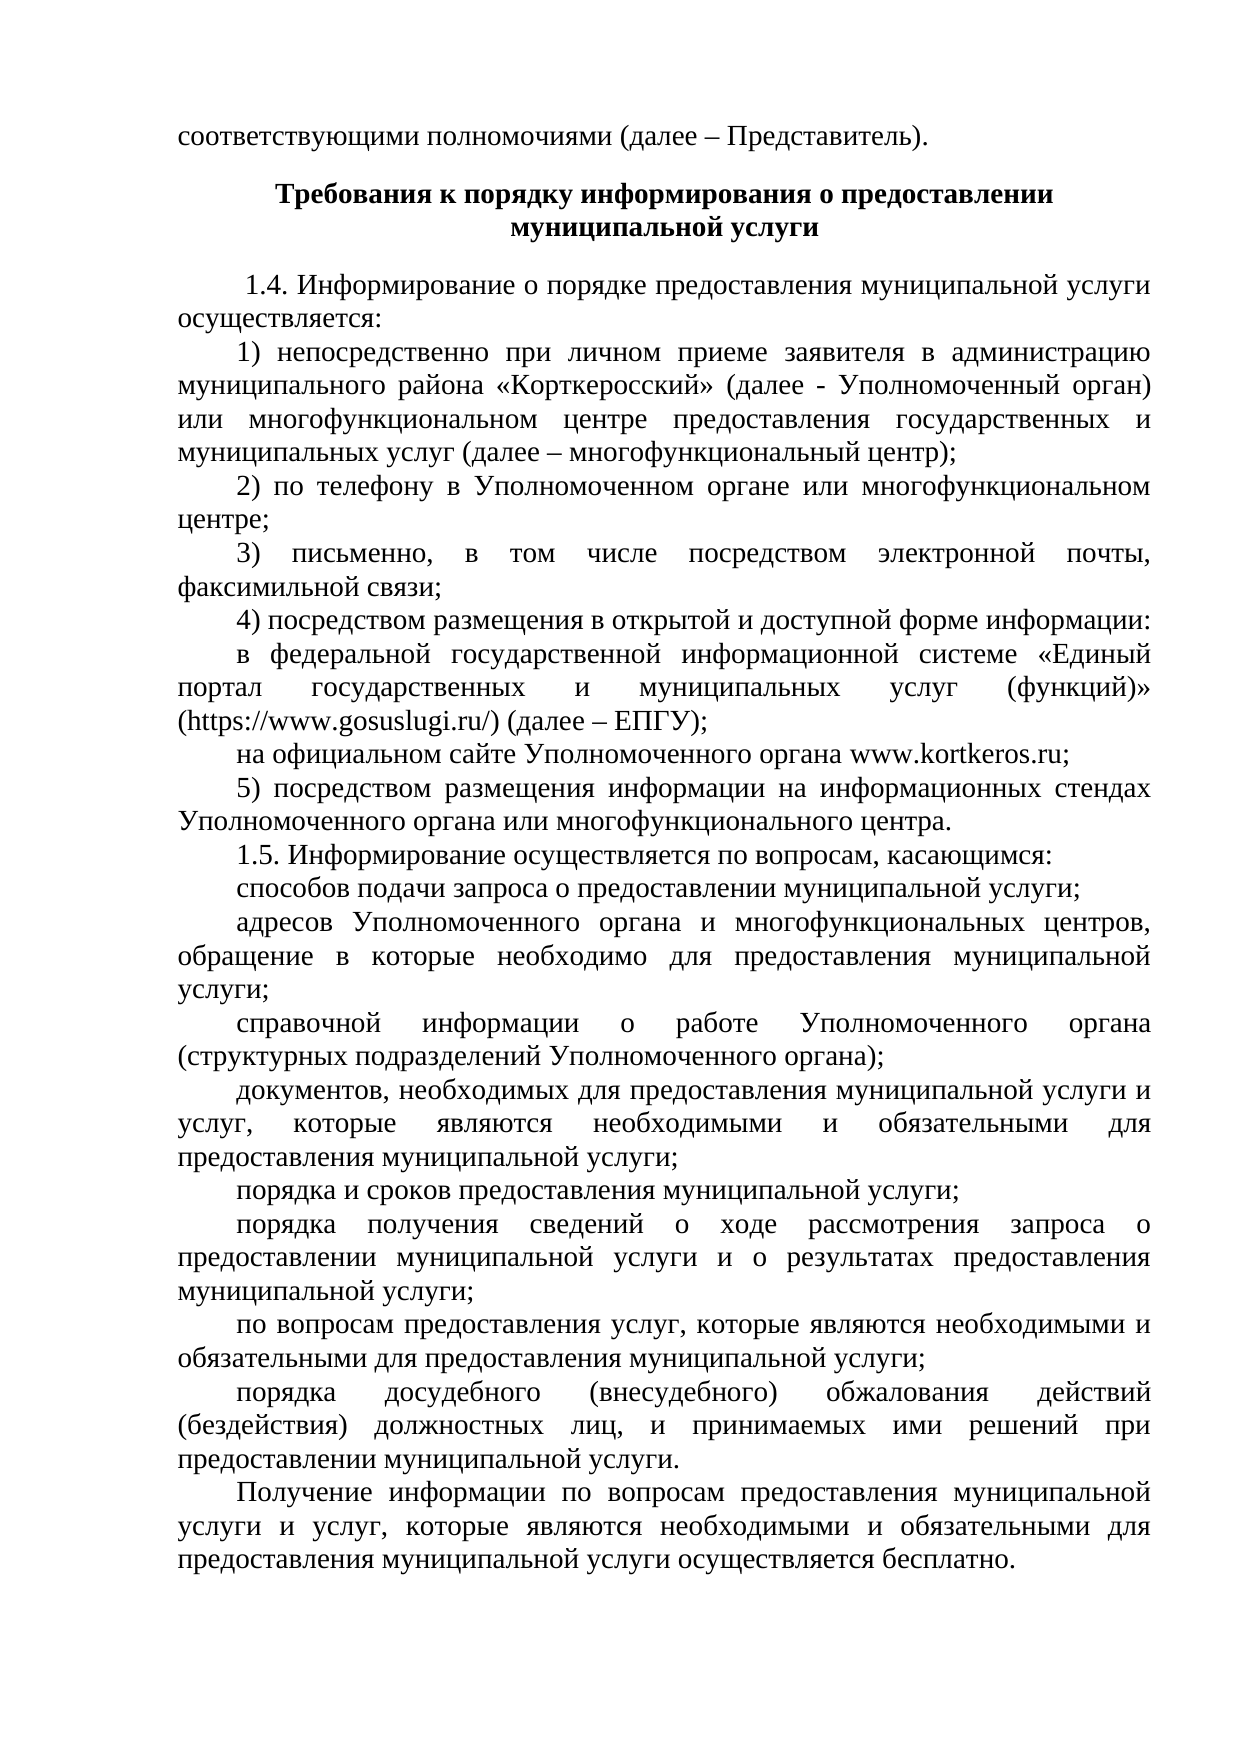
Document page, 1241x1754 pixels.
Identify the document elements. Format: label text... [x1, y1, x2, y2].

text 1.5. Информирование осуществляется по вопросам, касающимся: [177, 837, 1152, 871]
text способов подачи запроса о предоставлении муниципальной услуги; [177, 871, 1152, 904]
text документов, необходимых для предоставления муниципальной услуги и услуг, которые являются необходимыми и обязательными для предоставления муниципальной услуги; [177, 1072, 1152, 1172]
text порядка получения сведений о ходе рассмотрения запроса о предоставлении муниципальной услуги и о результатах предоставления муниципальной услуги; [177, 1206, 1152, 1307]
text адресов Уполномоченного органа и многофункциональных центров, обращение в которые необходимо для предоставления муниципальной услуги; [177, 904, 1152, 1005]
text порядка досудебного (внесудебного) обжалования действий (бездействия) должностных лиц, и принимаемых ими решений при предоставлении муниципальной услуги. [177, 1374, 1152, 1474]
text по вопросам предоставления услуг, которые являются необходимыми и обязательными для предоставления муниципальной услуги; [177, 1307, 1152, 1374]
text на официальном сайте Уполномоченного органа www.kortkeros.ru; [177, 736, 1152, 770]
text 1) непосредственно при личном приеме заявителя в администрацию муниципального района «Корткеросский» (далее - Уполномоченный орган) или многофункциональном центре предоставления государственных и муниципальных услуг (далее – многофункциональный центр); [177, 334, 1152, 468]
text муниципальной услуги [177, 209, 1152, 243]
text 3) письменно, в том числе посредством электронной почты, факсимильной связи; [177, 535, 1152, 602]
text в федеральной государственной информационной системе «Единый портал государственных и муниципальных услуг (функций)» (https://www.gosuslugi.ru/) (далее – ЕПГУ); [177, 636, 1152, 736]
text Требования к порядку информирования о предоставлении [177, 176, 1152, 209]
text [177, 118, 1152, 152]
text 2) по телефону в Уполномоченном органе или многофункциональном центре; [177, 468, 1152, 535]
text Получение информации по вопросам предоставления муниципальной услуги и услуг, которые являются необходимыми и обязательными для предоставления муниципальной услуги осуществляется бесплатно. [177, 1474, 1152, 1575]
text 5) посредством размещения информации на информационных стендах Уполномоченного органа или многофункционального центра. [177, 770, 1152, 837]
text 1.4. Информирование о порядке предоставления муниципальной услуги осуществляется: [177, 267, 1152, 334]
text порядка и сроков предоставления муниципальной услуги; [177, 1172, 1152, 1206]
text справочной информации о работе Уполномоченного органа (структурных подразделений Уполномоченного органа); [177, 1005, 1152, 1072]
text 4) посредством размещения в открытой и доступной форме информации: [177, 602, 1152, 636]
